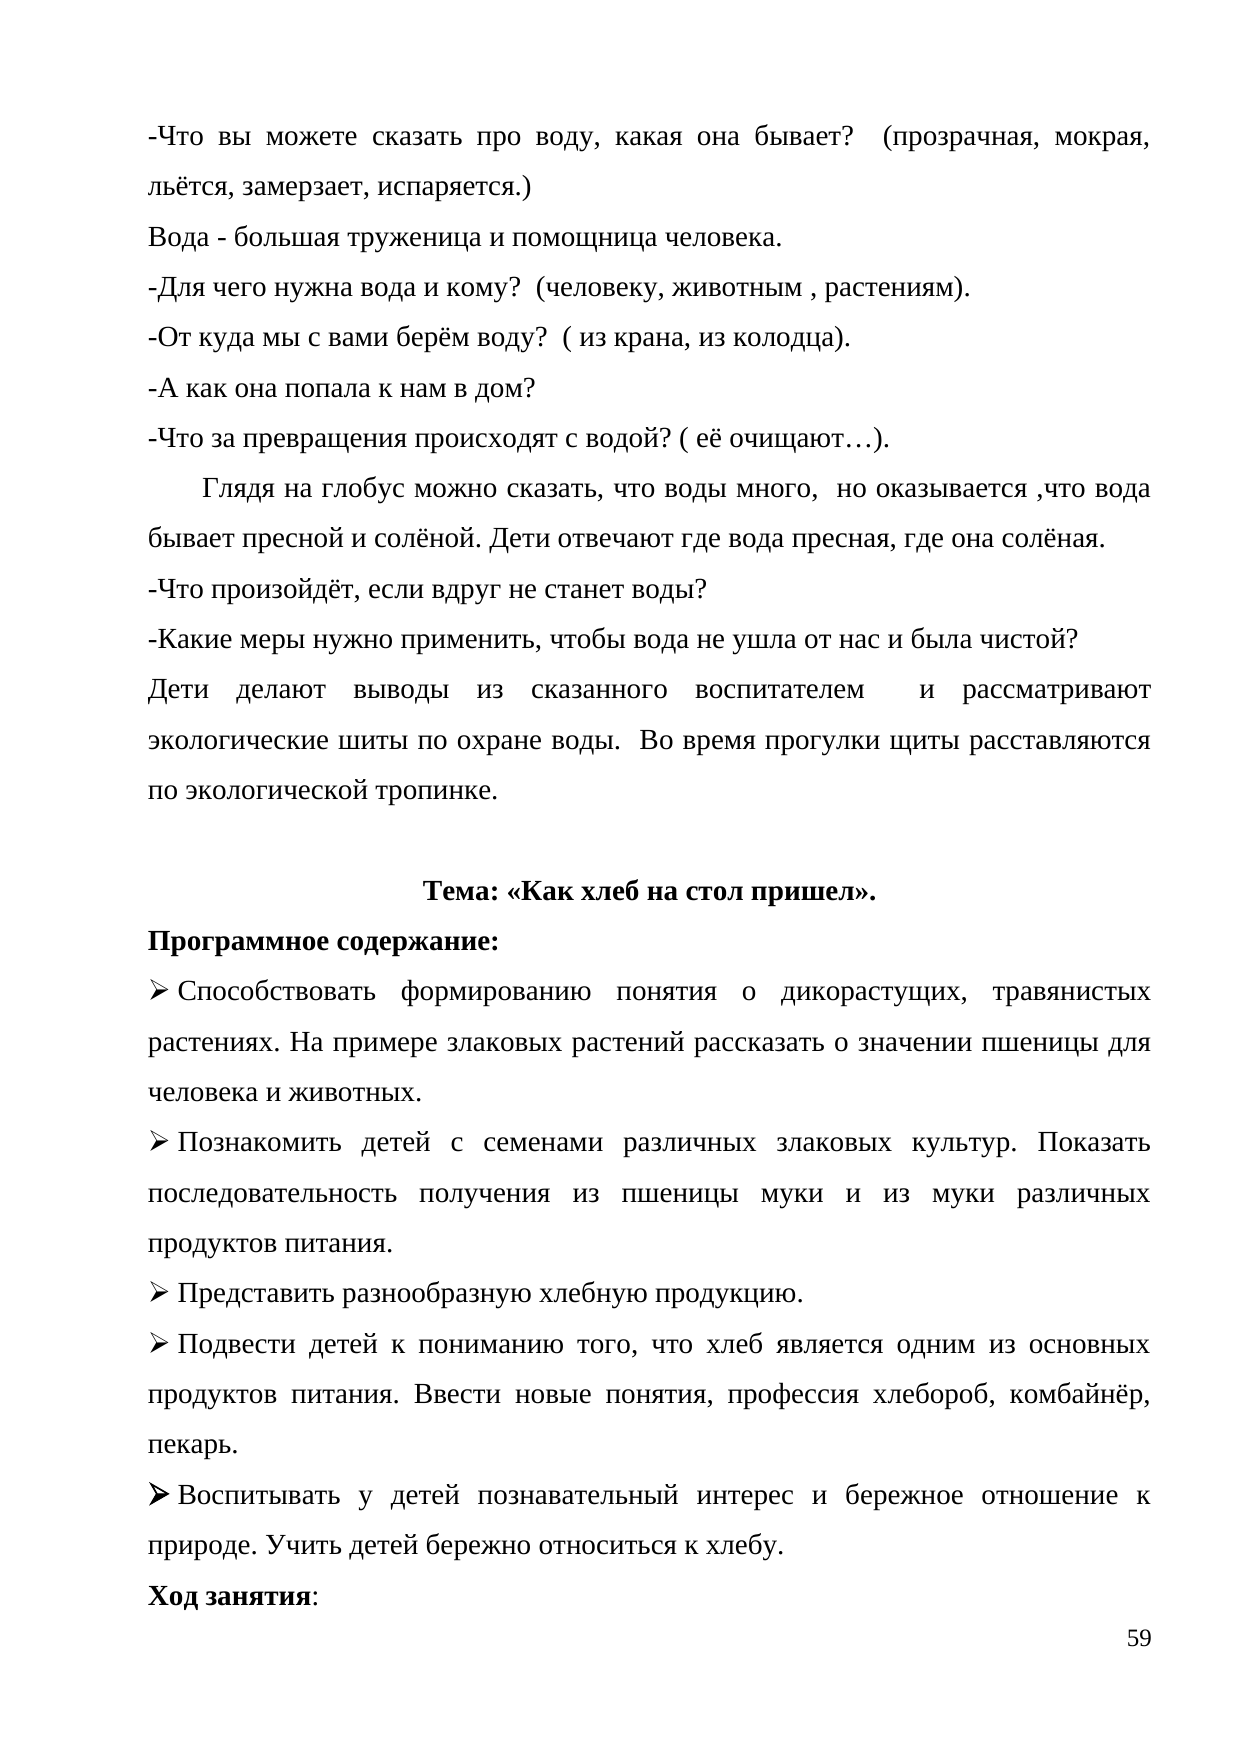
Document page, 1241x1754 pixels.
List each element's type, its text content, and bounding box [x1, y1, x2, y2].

text Вода - большая труженица и помощница человека. [148, 219, 1152, 252]
list Познакомить детей с семенами различных злаковых культур. Показать последовательность получения из пшеницы муки и из муки различных продуктов питания. [148, 1124, 1152, 1259]
text -От куда мы с вами берём воду? ( из крана, из колодца). [148, 319, 1152, 353]
text Глядя на глобус можно сказать, что воды много, но оказывается ,что вода бывает пресной и солёной. Дети отвечают где вода пресная, где она солёная. [148, 470, 1152, 554]
list Представить разнообразную хлебную продукцию. [148, 1276, 1152, 1309]
list Способствовать формированию понятия о дикорастущих, травянистых растениях. На примере злаковых растений рассказать о значении пшеницы для человека и животных. [148, 973, 1152, 1108]
text -Какие меры нужно применить, чтобы вода не ушла от нас и была чистой? [148, 621, 1152, 655]
text Дети делают выводы из сказанного воспитателем и рассматривают экологические шиты по охране воды. Во время прогулки щиты расставляются по экологической тропинке. [148, 672, 1152, 806]
text -Что за превращения происходят с водой? ( её очищают…). [148, 420, 1152, 453]
text -Для чего нужна вода и кому? (человеку, животным , растениям). [148, 269, 1152, 303]
text Тема: «Как хлеб на стол пришел». [148, 873, 1152, 906]
text -А как она попала к нам в дом? [148, 370, 1152, 403]
text -Что вы можете сказать про воду, какая она бывает? (прозрачная, мокрая, льётся, замерзает, испаряется.) [148, 118, 1152, 202]
list Подвести детей к пониманию того, что хлеб является одним из основных продуктов питания. Ввести новые понятия, профессия хлебороб, комбайнёр, пекарь. [148, 1326, 1152, 1460]
list Воспитывать у детей познавательный интерес и бережное отношение к природе. Учить детей бережно относиться к хлебу. [148, 1477, 1152, 1561]
text -Что произойдёт, если вдруг не станет воды? [148, 571, 1152, 604]
text Ход занятия: [148, 1578, 1152, 1611]
text Программное содержание: [148, 923, 1152, 957]
